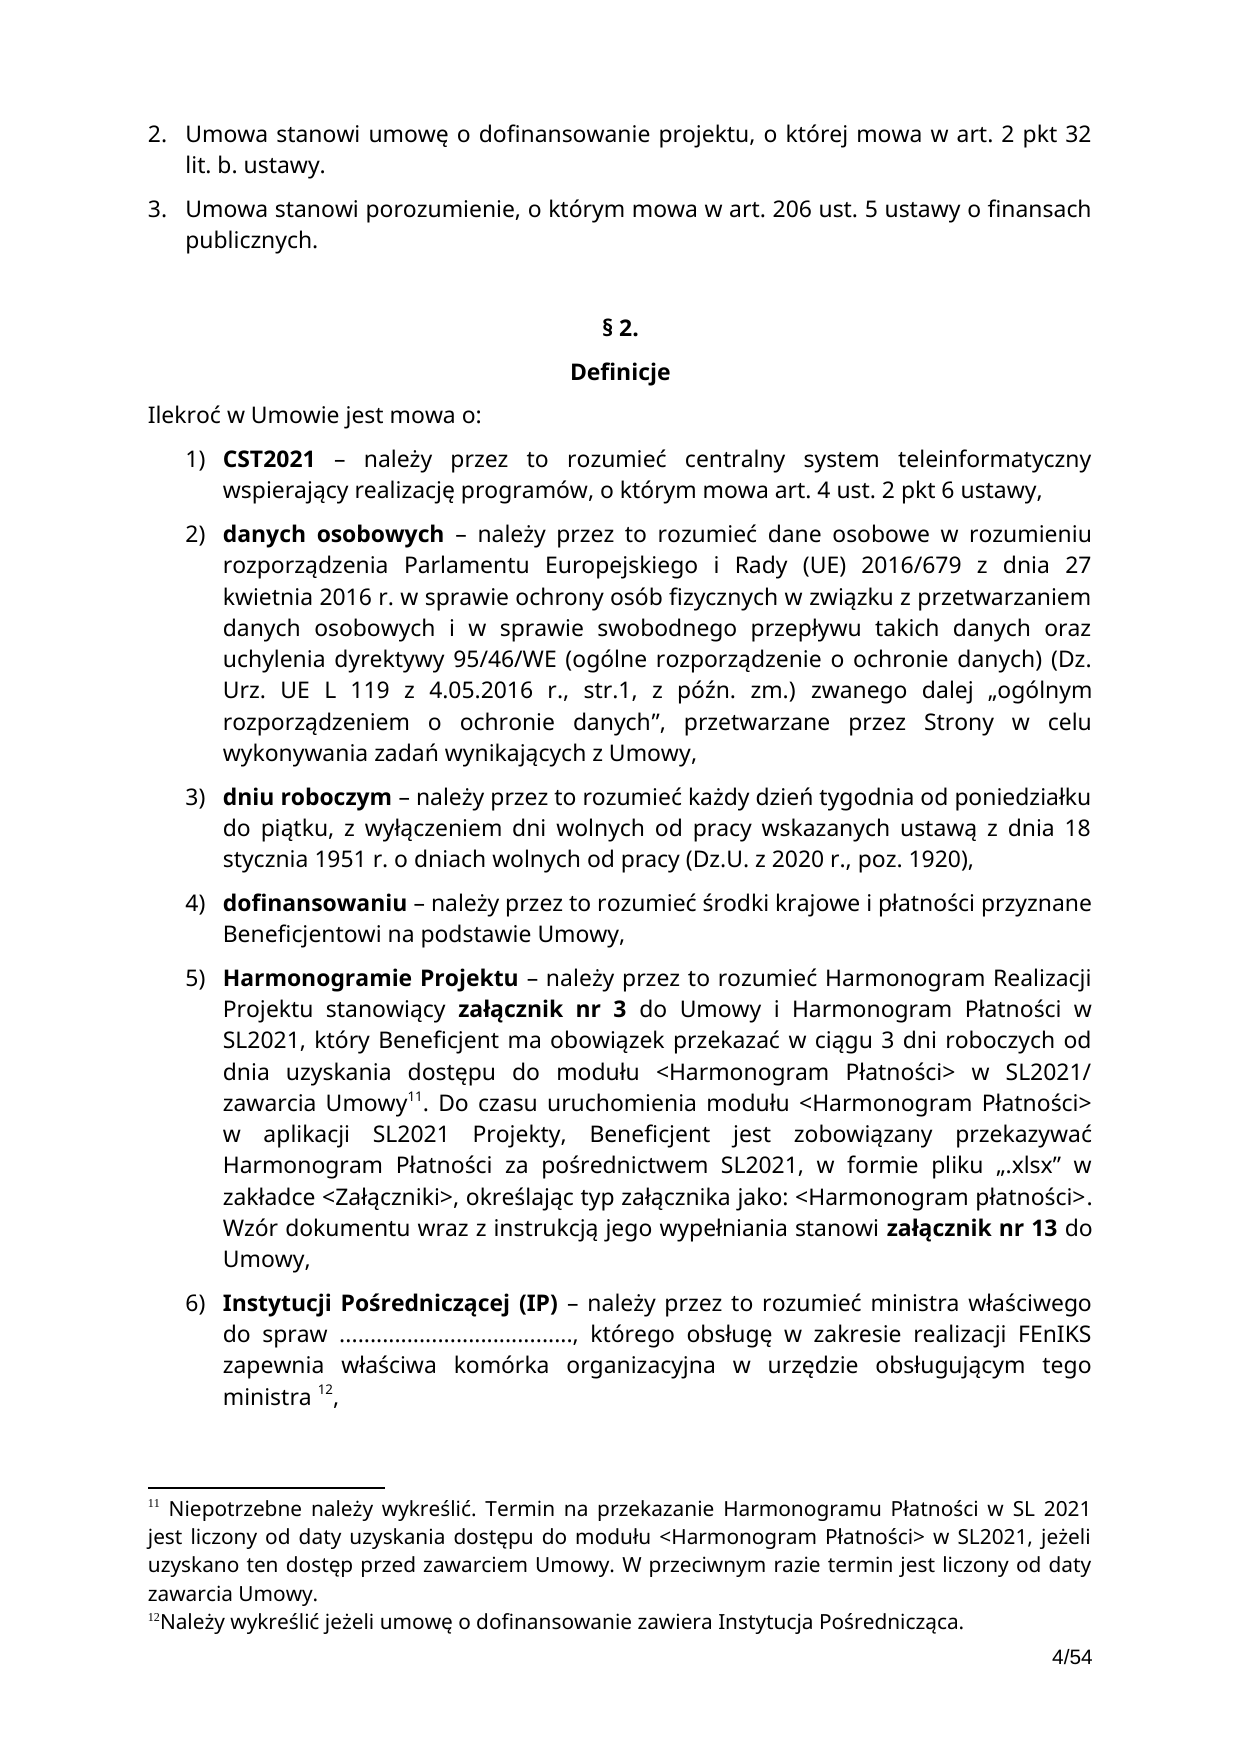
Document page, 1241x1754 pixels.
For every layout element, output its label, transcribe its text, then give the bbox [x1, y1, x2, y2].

list dniu roboczym – należy przez to rozumieć każdy dzień tygodnia od poniedziałku do piątku, z wyłączeniem dni wolnych od pracy wskazanych ustawą z dnia 18 stycznia 1951 r. o dniach wolnych od pracy (Dz.U. z 2020 r., poz. 1920), [185, 781, 1092, 874]
text § 2. [148, 312, 1092, 343]
list Umowa stanowi porozumienie, o którym mowa w art. 206 ust. 5 ustawy o finansach publicznych. [148, 193, 1092, 256]
list Harmonogramie Projektu – należy przez to rozumieć Harmonogram Realizacji Projektu stanowiący załącznik nr 3 do Umowy i Harmonogram Płatności w SL2021, który Beneficjent ma obowiązek przekazać w ciągu 3 dni roboczych od dnia uzyskania dostępu do modułu <Harmonogram Płatności> w SL2021/ zawarcia Umowy. Do czasu uruchomienia modułu <Harmonogram Płatności> w aplikacji SL2021 Projekty, Beneficjent jest zobowiązany przekazywać Harmonogram Płatności za pośrednictwem SL2021, w formie pliku „.xlsx” w zakładce <Załączniki>, określając typ załącznika jako: <Harmonogram płatności>. Wzór dokumentu wraz z instrukcją jego wypełniania stanowi załącznik nr 13 do Umowy, [185, 962, 1092, 1274]
list Umowa stanowi umowę o dofinansowanie projektu, o której mowa w art. 2 pkt 32 lit. b. ustawy. [148, 118, 1092, 181]
list Instytucji Pośredniczącej (IP) – należy przez to rozumieć ministra właściwego do spraw ......................................, którego obsługę w zakresie realizacji FEnIKS zapewnia właściwa komórka organizacyjna w urzędzie obsługującym tego ministra , [185, 1287, 1092, 1412]
list dofinansowaniu – należy przez to rozumieć środki krajowe i płatności przyznane Beneficjentowi na podstawie Umowy, [185, 887, 1092, 949]
text Ilekroć w Umowie jest mowa o: [148, 399, 1092, 431]
list CST2021 – należy przez to rozumieć centralny system teleinformatyczny wspierający realizację programów, o którym mowa art. 4 ust. 2 pkt 6 ustawy, [185, 443, 1092, 506]
list danych osobowych – należy przez to rozumieć dane osobowe w rozumieniu rozporządzenia Parlamentu Europejskiego i Rady (UE) 2016/679 z dnia 27 kwietnia 2016 r. w sprawie ochrony osób fizycznych w związku z przetwarzaniem danych osobowych i w sprawie swobodnego przepływu takich danych oraz uchylenia dyrektywy 95/46/WE (ogólne rozporządzenie o ochronie danych) (Dz. Urz. UE L 119 z 4.05.2016 r., str.1, z późn. zm.) zwanego dalej „ogólnym rozporządzeniem o ochronie danych”, przetwarzane przez Strony w celu wykonywania zadań wynikających z Umowy, [185, 518, 1092, 768]
text Definicje [148, 356, 1092, 387]
